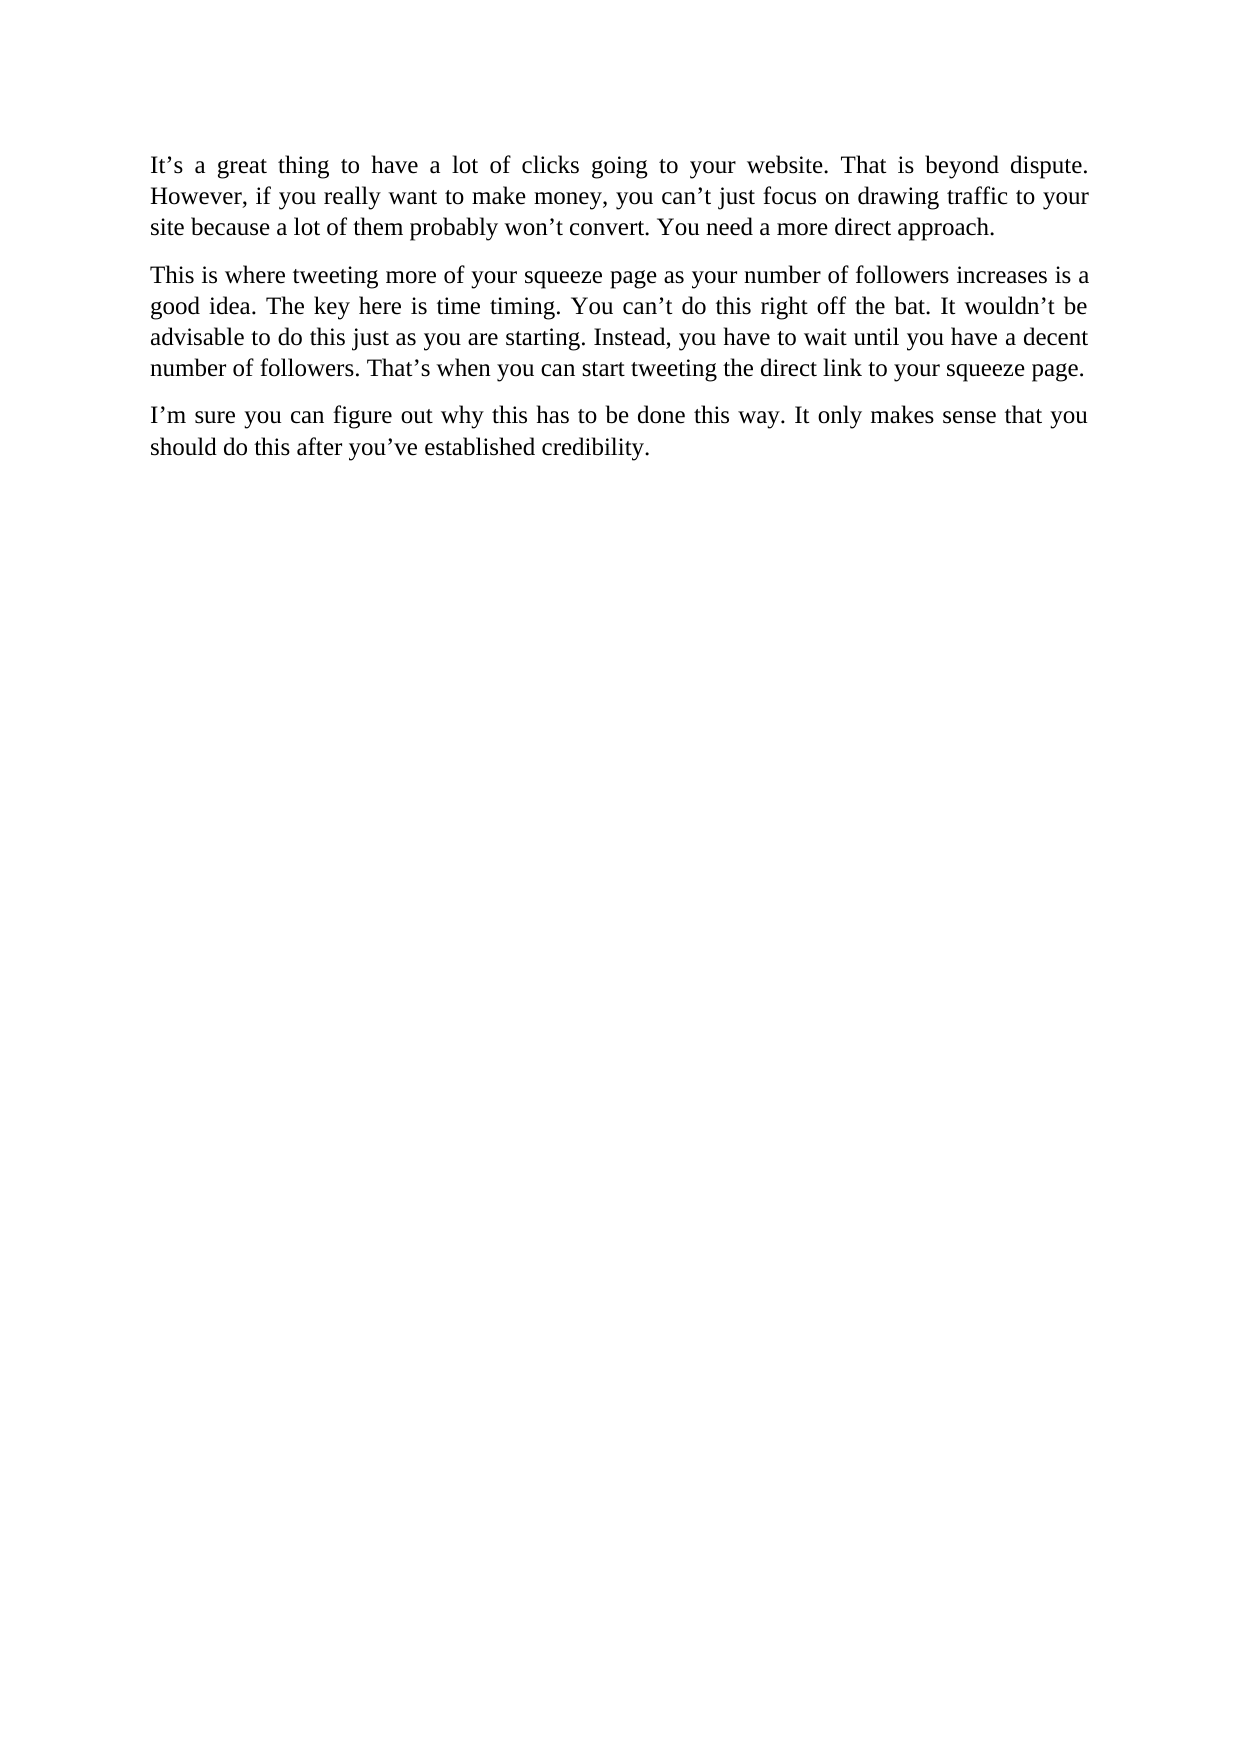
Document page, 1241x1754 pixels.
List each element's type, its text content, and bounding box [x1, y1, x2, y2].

text This is where tweeting more of your squeeze page as your number of followers increases is a good idea. The key here is time timing. You can’t do this right off the bat. It wouldn’t be advisable to do this just as you are starting. Instead, you have to wait until you have a decent number of followers. That’s when you can start tweeting the direct link to your squeeze page. [150, 260, 1090, 382]
text It’s a great thing to have a lot of clicks going to your website. That is beyond dispute. However, if you really want to make money, you can’t just focus on drawing traffic to your site because a lot of them probably won’t convert. You need a more direct approach. [150, 150, 1090, 241]
text I’m sure you can figure out why this has to be done this way. It only makes sense that you should do this after you’ve established credibility. [150, 401, 1090, 460]
